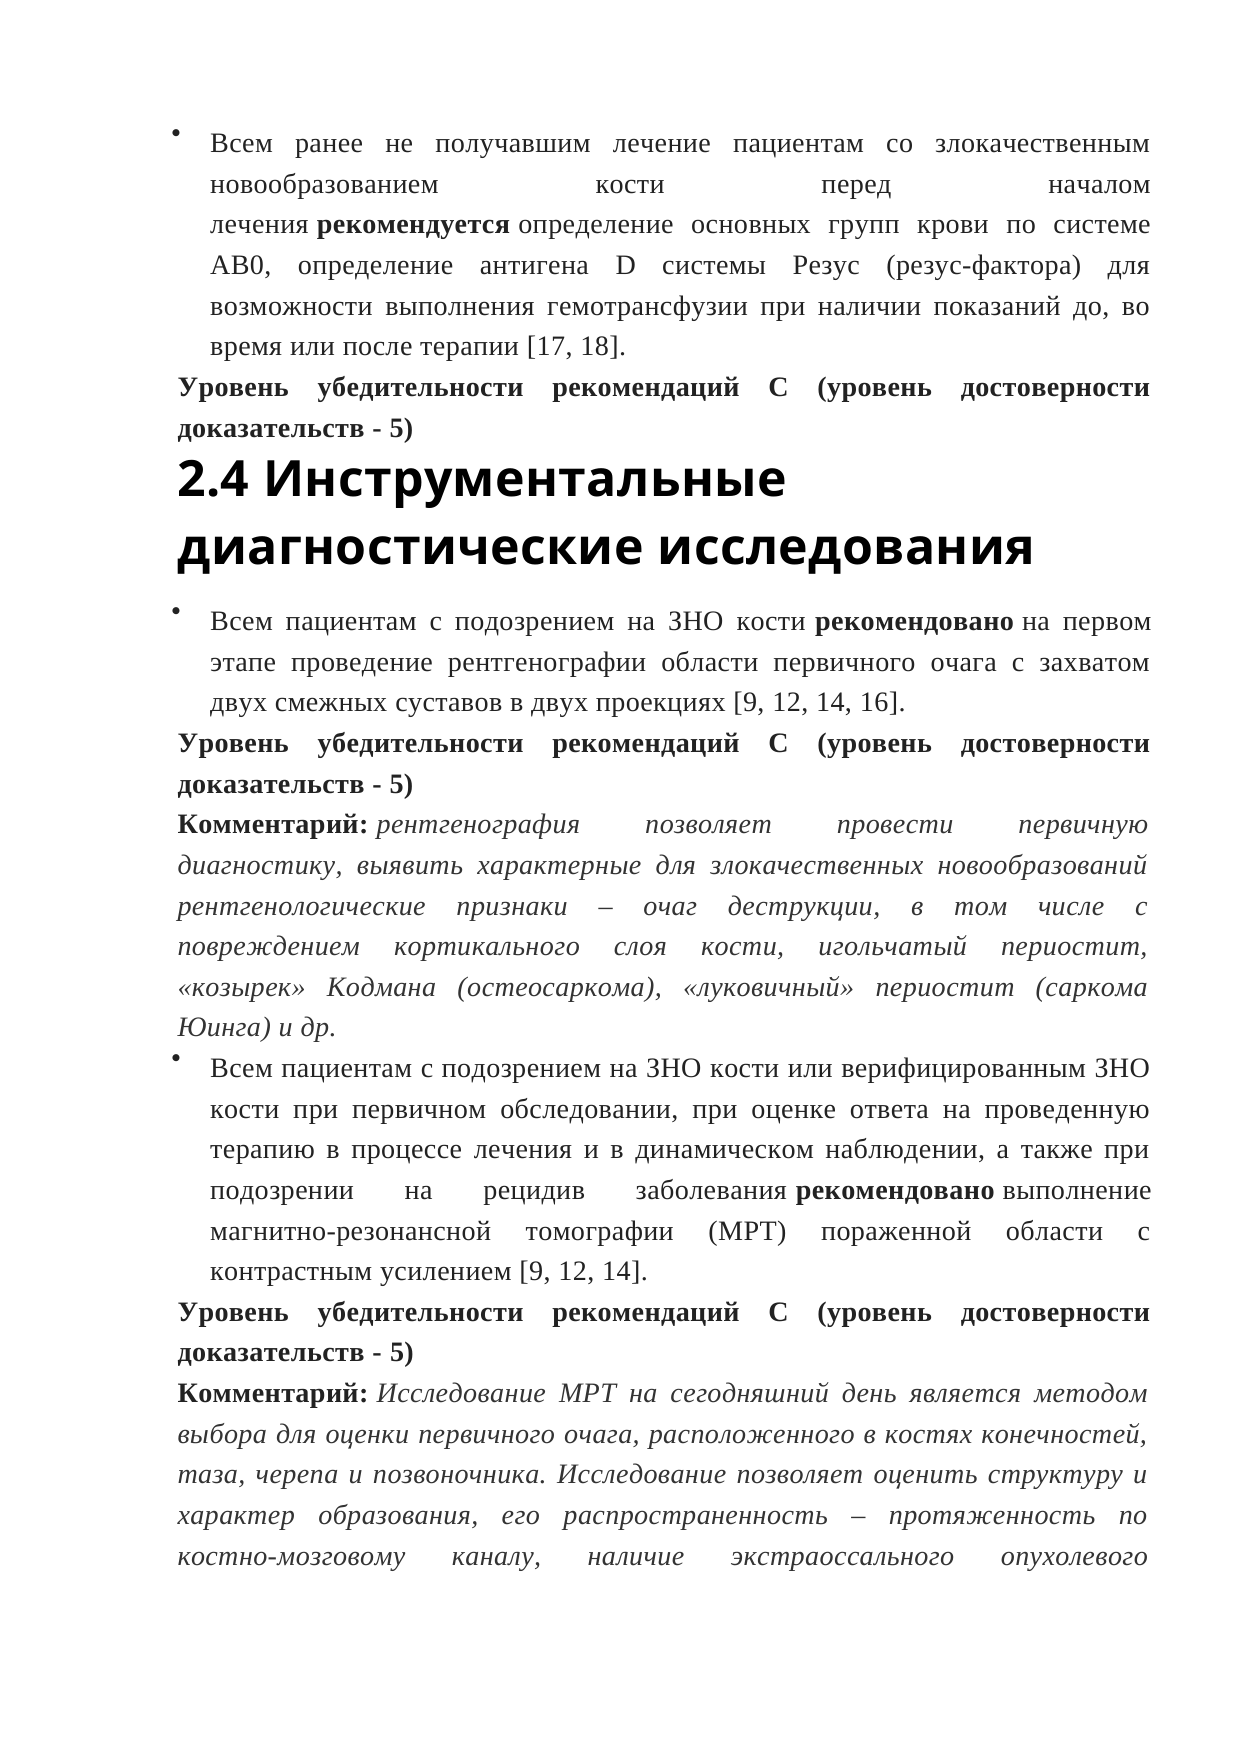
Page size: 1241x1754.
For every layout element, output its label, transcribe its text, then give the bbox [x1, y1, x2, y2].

text Уровень убедительности рекомендаций С (уровень достоверности доказательств - 5) [177, 718, 1152, 799]
text 2.4 Инструментальные диагностические исследования [177, 443, 1152, 579]
text Уровень убедительности рекомендаций С (уровень достоверности доказательств - 5) [177, 1287, 1152, 1368]
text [177, 1368, 1152, 1571]
list Всем пациентам с подозрением на ЗНО кости или верифицированным ЗНО кости при первичном обследовании, при оценке ответа на проведенную терапию в процессе лечения и в динамическом наблюдении, а также при подозрении на рецидив заболевания рекомендовано выполнение магнитно-резонансной томографии (МРТ) пораженной области с контрастным усилением [9, 12, 14]. [172, 1043, 1152, 1287]
text Уровень убедительности рекомендаций С (уровень достоверности доказательств - 5) [177, 362, 1152, 443]
list Всем пациентам с подозрением на ЗНО кости рекомендовано на первом этапе проведение рентгенографии области первичного очага с захватом двух смежных суставов в двух проекциях [9, 12, 14, 16]. [172, 596, 1152, 718]
text Комментарий: рентгенография позволяет провести первичную диагностику, выявить характерные для злокачественных новообразований рентгенологические признаки – очаг деструкции, в том числе с повреждением кортикального слоя кости, игольчатый периостит, «козырек» Кодмана (остеосаркома), «луковичный» периостит (саркома Юинга) и др. [177, 799, 1152, 1043]
list Всем ранее не получавшим лечение пациентам со злокачественным новообразованием кости перед началом лечения рекомендуется определение основных групп крови по системе AB0, определение антигена D системы Резус (резус-фактора) для возможности выполнения гемотрансфузии при наличии показаний до, во время или после терапии [17, 18]. [172, 118, 1152, 362]
